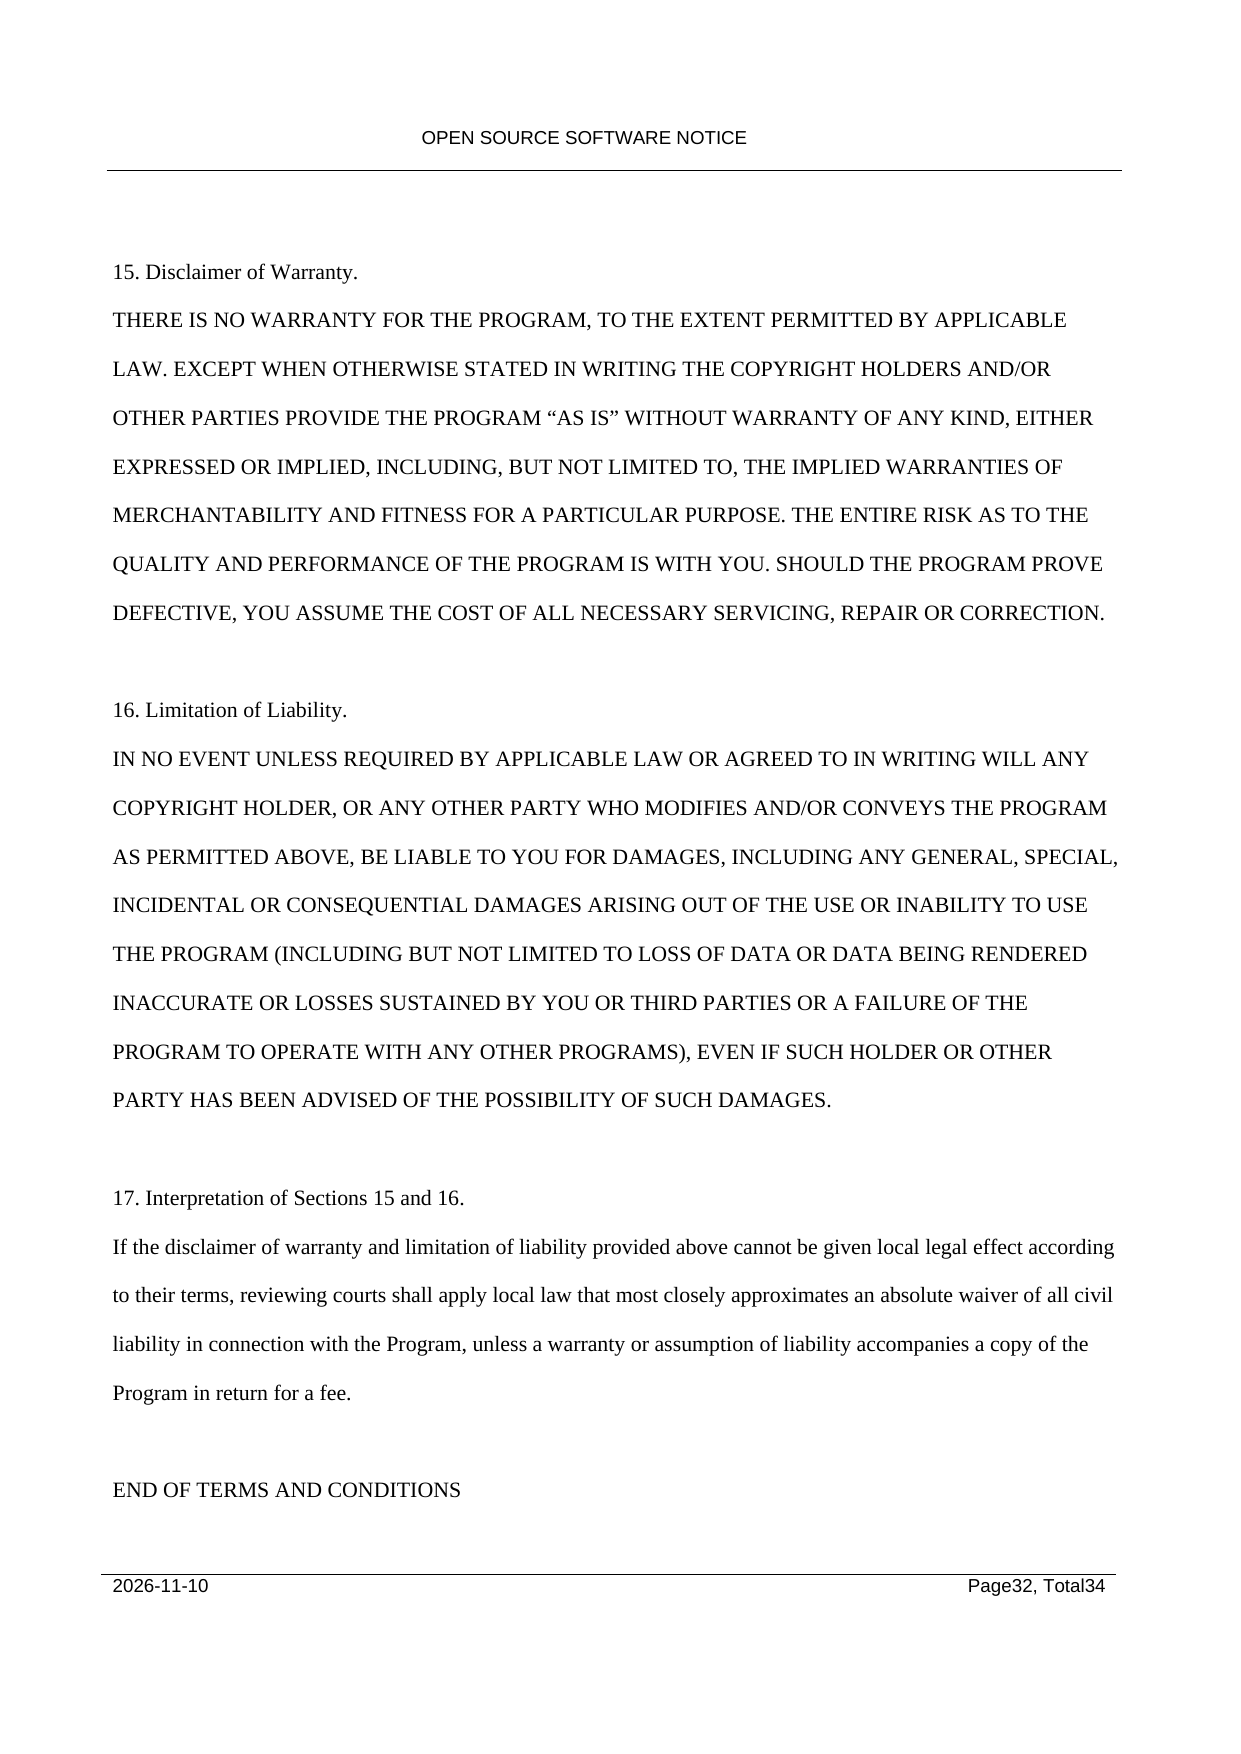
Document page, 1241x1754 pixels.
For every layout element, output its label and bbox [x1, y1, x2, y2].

text [112, 206, 1128, 1506]
